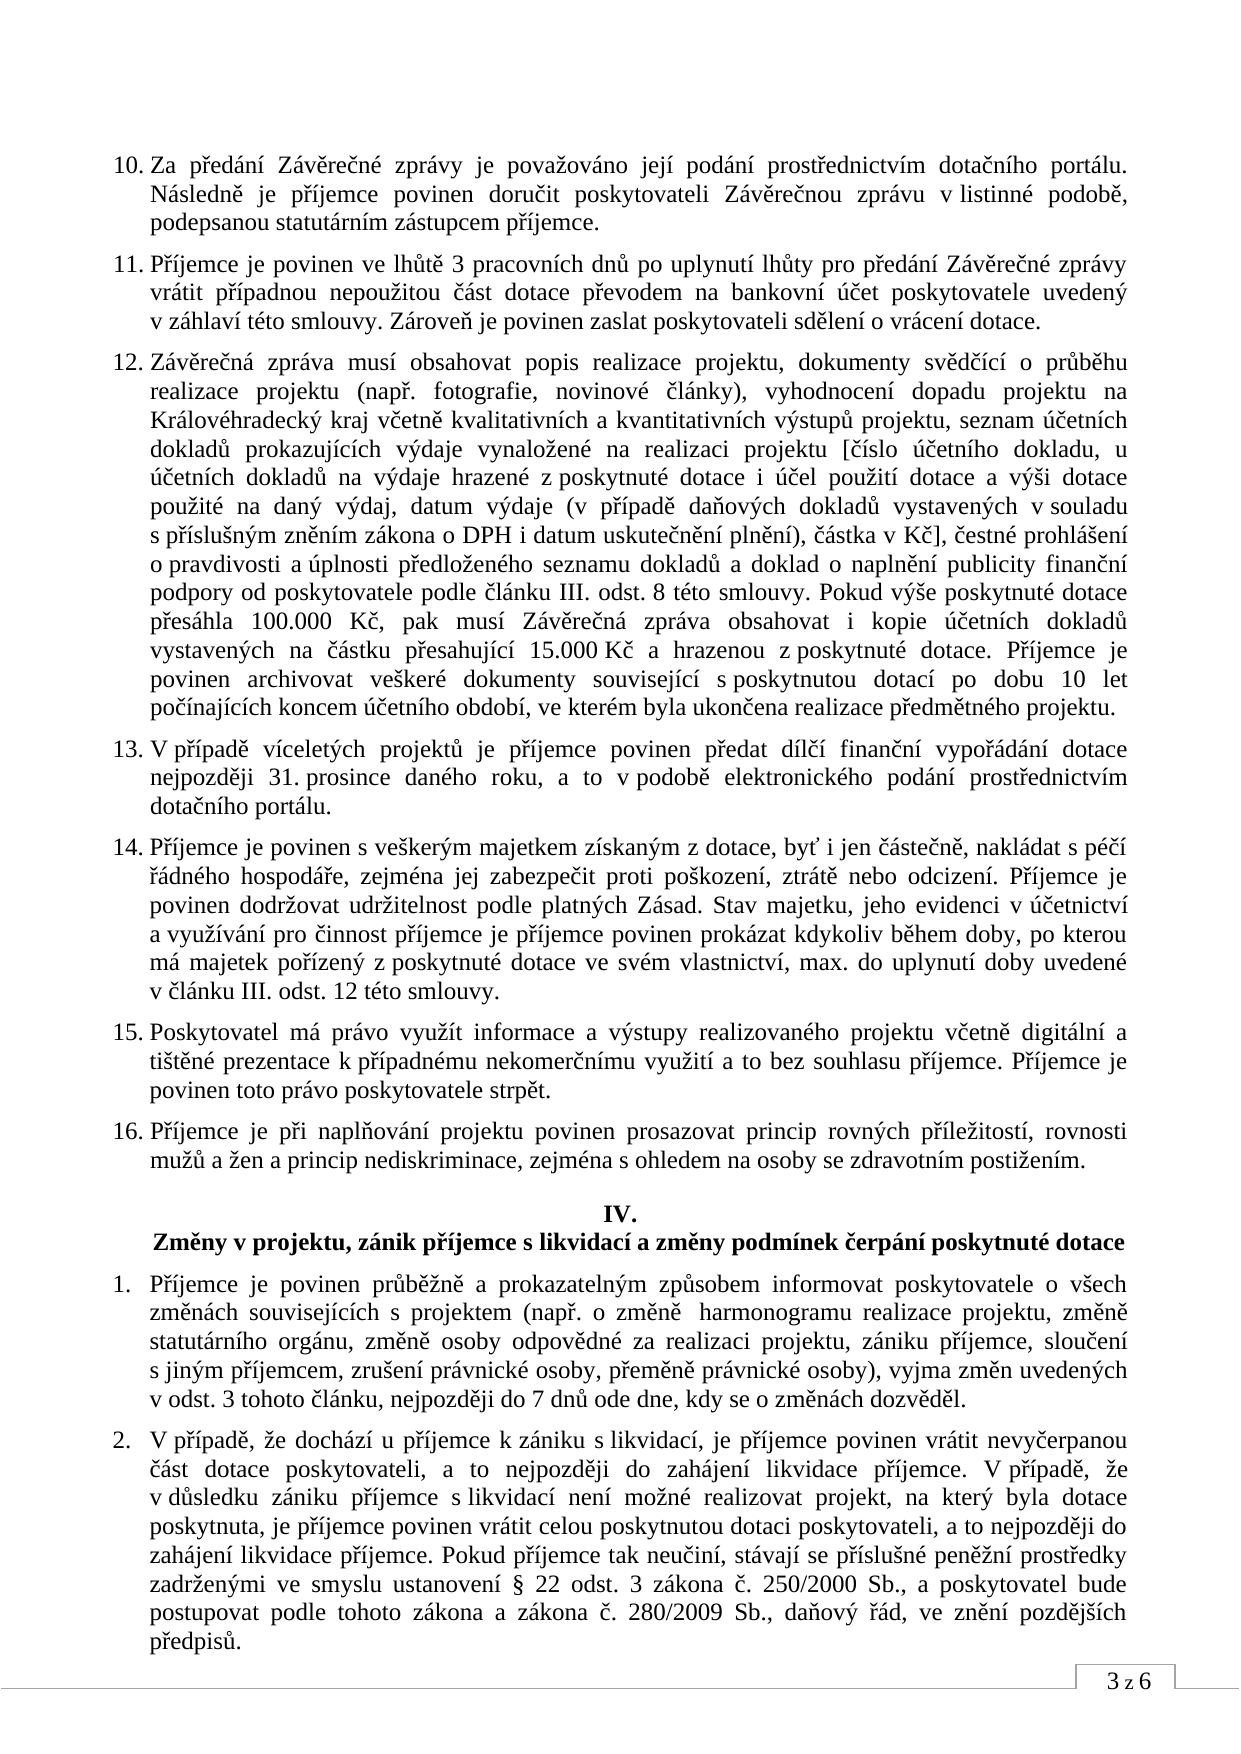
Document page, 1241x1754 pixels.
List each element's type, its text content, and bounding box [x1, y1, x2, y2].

list Příjemce je povinen ve lhůtě 3 pracovních dnů po uplynutí lhůty pro předání Závěrečné zprávy vrátit případnou nepoužitou část dotace převodem na bankovní účet poskytovatele uvedený v záhlaví této smlouvy. Zároveň je povinen zaslat poskytovateli sdělení o vrácení dotace. [113, 249, 1128, 335]
text Změny v projektu, zánik příjemce s likvidací a změny podmínek čerpání poskytnuté dotace [149, 1227, 1128, 1256]
list Příjemce je povinen průběžně a prokazatelným způsobem informovat poskytovatele o všech změnách souvisejících s projektem (např. o změně harmonogramu realizace projektu, změně statutárního orgánu, změně osoby odpovědné za realizaci projektu, zániku příjemce, sloučení s jiným příjemcem, zrušení právnické osoby, přeměně právnické osoby), vyjma změn uvedených v odst. 3 tohoto článku, nejpozději do 7 dnů ode dne, kdy se o změnách dozvěděl. [112, 1269, 1128, 1412]
text IV. [112, 1199, 1128, 1227]
list Závěrečná zpráva musí obsahovat popis realizace projektu, dokumenty svědčící o průběhu realizace projektu (např. fotografie, novinové články), vyhodnocení dopadu projektu na Královéhradecký kraj včetně kvalitativních a kvantitativních výstupů projektu, seznam účetních dokladů prokazujících výdaje vynaložené na realizaci projektu [číslo účetního dokladu, u účetních dokladů na výdaje hrazené z poskytnuté dotace i účel použití dotace a výši dotace použité na daný výdaj, datum výdaje (v případě daňových dokladů vystavených v souladu s příslušným zněním zákona o DPH i datum uskutečnění plnění), částka v Kč], čestné prohlášení o pravdivosti a úplnosti předloženého seznamu dokladů a doklad o naplnění publicity finanční podpory od poskytovatele podle článku III. odst. 8 této smlouvy. Pokud výše poskytnuté dotace přesáhla 100.000 Kč, pak musí Závěrečná zpráva obsahovat i kopie účetních dokladů vystavených na částku přesahující 15.000 Kč a hrazenou z poskytnuté dotace. Příjemce je povinen archivovat veškeré dokumenty související s poskytnutou dotací po dobu 10 let počínajících koncem účetního období, ve kterém byla ukončena realizace předmětného projektu. [112, 347, 1128, 721]
list Poskytovatel má právo využít informace a výstupy realizovaného projektu včetně digitální a tištěné prezentace k případnému nekomerčnímu využití a to bez souhlasu příjemce. Příjemce je povinen toto právo poskytovatele strpět. [112, 1017, 1128, 1104]
list V případě víceletých projektů je příjemce povinen předat dílčí finanční vypořádání dotace nejpozději 31. prosince daného roku, a to v podobě elektronického podání prostřednictvím dotačního portálu. [112, 734, 1128, 820]
list Příjemce je při naplňování projektu povinen prosazovat princip rovných příležitostí, rovnosti mužů a žen a princip nediskriminace, zejména s ohledem na osoby se zdravotním postižením. [112, 1116, 1128, 1174]
list V případě, že dochází u příjemce k zániku s likvidací, je příjemce povinen vrátit nevyčerpanou část dotace poskytovateli, a to nejpozději do zahájení likvidace příjemce. V případě, že v důsledku zániku příjemce s likvidací není možné realizovat projekt, na který byla dotace poskytnuta, je příjemce povinen vrátit celou poskytnutou dotaci poskytovateli, a to nejpozději do zahájení likvidace příjemce. Pokud příjemce tak neučiní, stávají se příslušné peněžní prostředky zadrženými ve smyslu ustanovení § 22 odst. 3 zákona č. 250/2000 Sb., a poskytovatel bude postupovat podle tohoto zákona a zákona č. 280/2009 Sb., daňový řád, ve znění pozdějších předpisů. [112, 1425, 1128, 1655]
list Příjemce je povinen s veškerým majetkem získaným z dotace, byť i jen částečně, nakládat s péčí řádného hospodáře, zejména jej zabezpečit proti poškození, ztrátě nebo odcizení. Příjemce je povinen dodržovat udržitelnost podle platných Zásad. Stav majetku, jeho evidenci v účetnictví a využívání pro činnost příjemce je příjemce povinen prokázat kdykoliv během doby, po kterou má majetek pořízený z poskytnuté dotace ve svém vlastnictví, max. do uplynutí doby uvedené v článku III. odst. 12 této smlouvy. [112, 832, 1128, 1005]
list Za předání Závěrečné zprávy je považováno její podání prostřednictvím dotačního portálu. Následně je příjemce povinen doručit poskytovateli Závěrečnou zprávu v listinné podobě, podepsanou statutárním zástupcem příjemce. [113, 150, 1128, 236]
